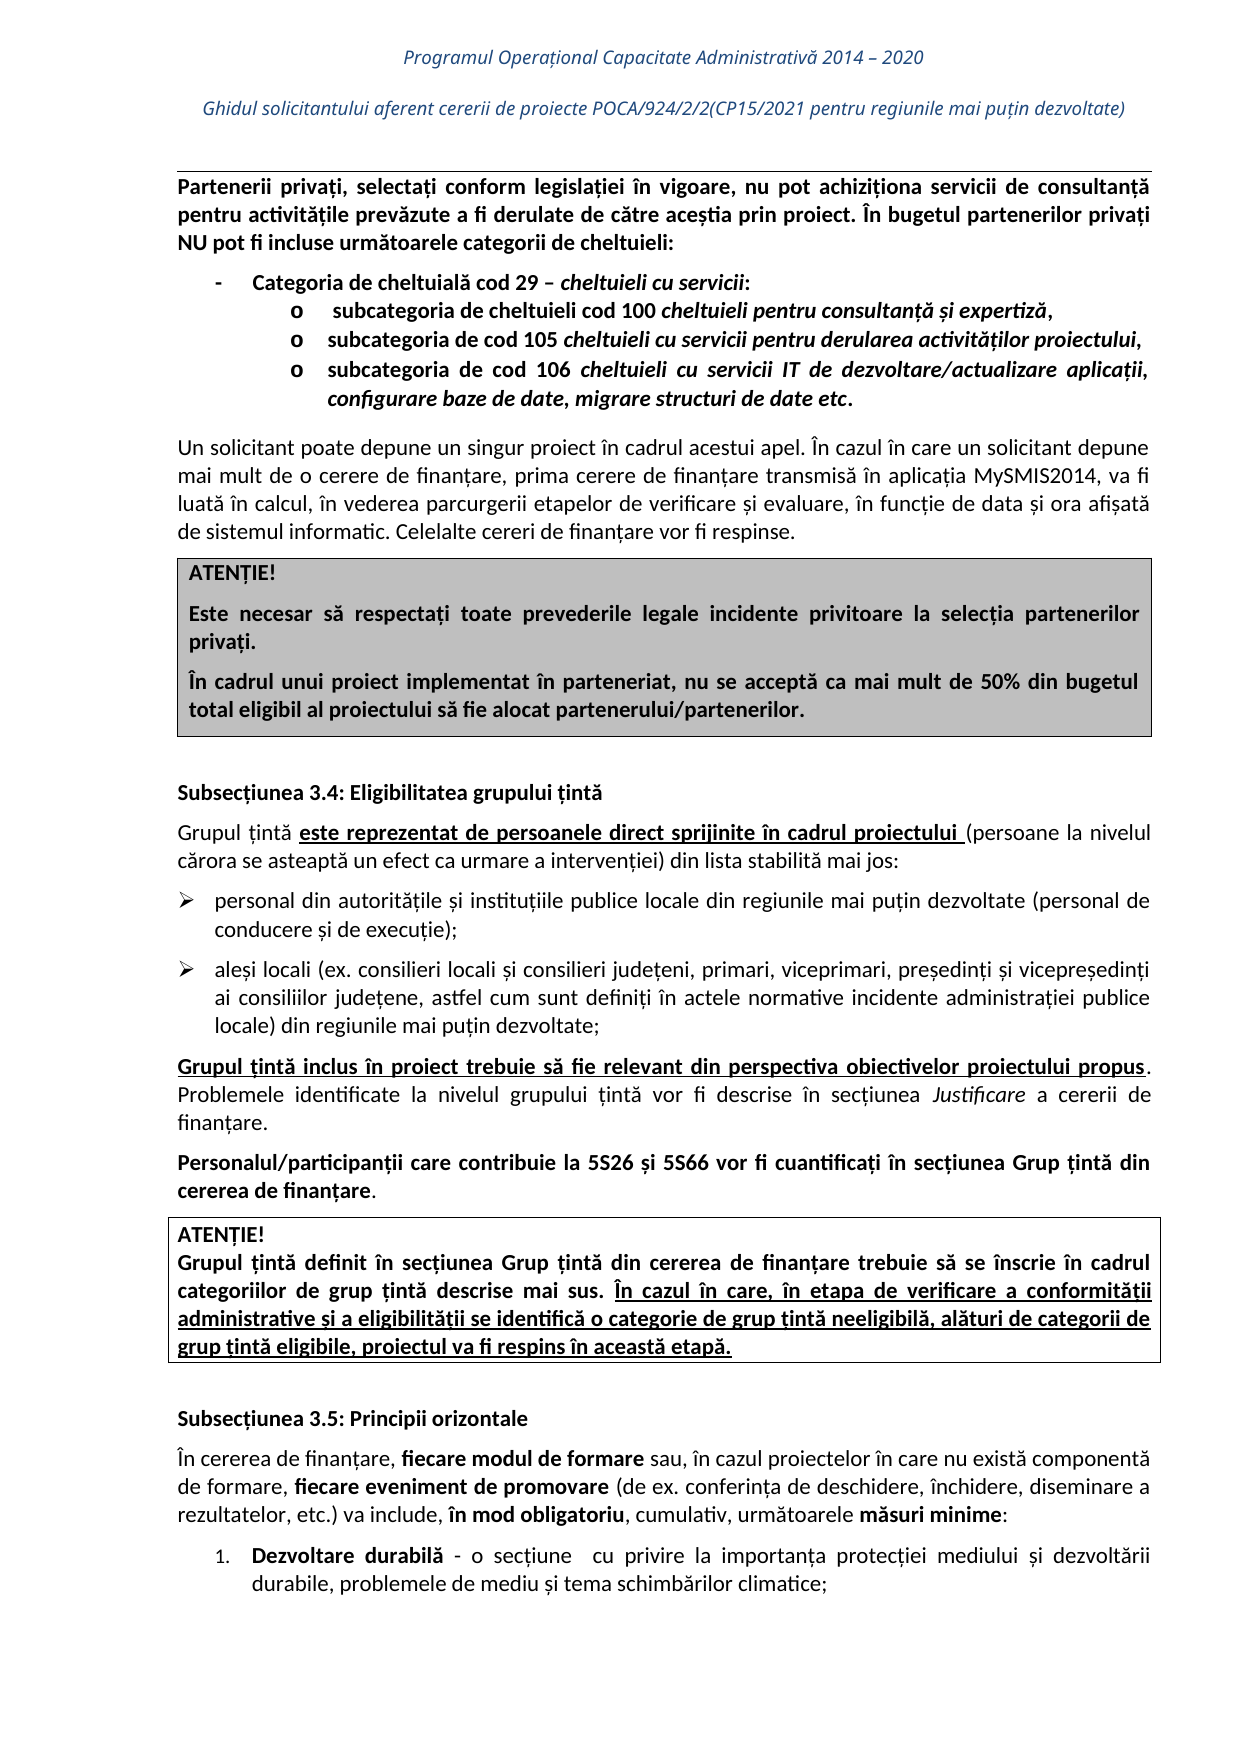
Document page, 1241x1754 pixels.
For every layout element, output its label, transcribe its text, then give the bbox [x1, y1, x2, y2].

text Partenerii privați, selectați conform legislației în vigoare, nu pot achiziționa servicii de consultanță pentru activitățile prevăzute a fi derulate de către aceștia prin proiect. În bugetul partenerilor privați NU pot fi incluse următoarele categorii de cheltuieli: [177, 172, 1152, 256]
text În cererea de finanțare, fiecare modul de formare sau, în cazul proiectelor în care nu există componentă de formare, fiecare eveniment de promovare (de ex. conferința de deschidere, închidere, diseminare a rezultatelor, etc.) va include, în mod obligatoriu, cumulativ, următoarele măsuri minime: [177, 1444, 1152, 1528]
list subcategoria de cod 105 cheltuieli cu servicii pentru derularea activităților proiectului, [290, 326, 1152, 355]
list subcategoria de cheltuieli cod 100 cheltuieli pentru consultanță și expertiză, [290, 296, 1152, 326]
list Categoria de cheltuială cod 29 – cheltuieli cu servicii: [215, 268, 1152, 296]
text ATENŢIE! [169, 1218, 1160, 1245]
subtitle Subsecțiunea 3.5: Principii orizontale [177, 1404, 1152, 1432]
text Personalul/participanții care contribuie la 5S26 și 5S66 vor fi cuantificați în secțiunea Grup țintă din cererea de finanțare. [177, 1148, 1152, 1204]
text Grupul țintă inclus în proiect trebuie să fie relevant din perspectiva obiectivelor proiectului propus. Problemele identificate la nivelul grupului țintă vor fi descrise în secțiunea Justificare a cererii de finanțare. [177, 1052, 1152, 1136]
text Grupul ţintă este reprezentat de persoanele direct sprijinite în cadrul proiectului (persoane la nivelul cărora se asteaptă un efect ca urmare a intervenției) din lista stabilită mai jos: [177, 818, 1152, 874]
list Dezvoltare durabilă - o secțiune cu privire la importanța protecției mediului și dezvoltării durabile, problemele de mediu și tema schimbărilor climatice; [214, 1541, 1152, 1597]
table_header ATENȚIE! Este necesar să respectaţi toate prevederile legale incidente privitoare la selecţia partenerilor privaţi. În cadrul unui proiect implementat în parteneriat, nu se acceptă ca mai mult de 50% din bugetul total eligibil al proiectului să fie alocat partenerului/partenerilor. [178, 559, 1151, 736]
list subcategoria de cod 106 cheltuieli cu servicii IT de dezvoltare/actualizare aplicații, configurare baze de date, migrare structuri de date etc. [290, 355, 1152, 412]
text Grupul ţintă definit în secțiunea Grup țintă din cererea de finanțare trebuie să se înscrie în cadrul categoriilor de grup țintă descrise mai sus. În cazul în care, în etapa de verificare a conformităţii administrative şi a eligibilităţii se identifică o categorie de grup țintă neeligibilă, alături de categorii de grup țintă eligibile, proiectul va fi respins în această etapă. [169, 1245, 1160, 1362]
list aleși locali (ex. consilieri locali și consilieri județeni, primari, viceprimari, președinți și vicepreședinți ai consiliilor județene, astfel cum sunt definiți în actele normative incidente administrației publice locale) din regiunile mai puțin dezvoltate; [177, 955, 1152, 1039]
text Un solicitant poate depune un singur proiect în cadrul acestui apel. În cazul în care un solicitant depune mai mult de o cerere de finanțare, prima cerere de finanțare transmisă în aplicația MySMIS2014, va fi luată în calcul, în vederea parcurgerii etapelor de verificare și evaluare, în funcție de data și ora afișată de sistemul informatic. Celelalte cereri de finanțare vor fi respinse. [177, 433, 1152, 545]
list personal din autoritățile și instituțiile publice locale din regiunile mai puțin dezvoltate (personal de conducere și de execuție); [177, 887, 1152, 943]
subtitle Subsecțiunea 3.4: Eligibilitatea grupului țintă [177, 778, 1152, 806]
